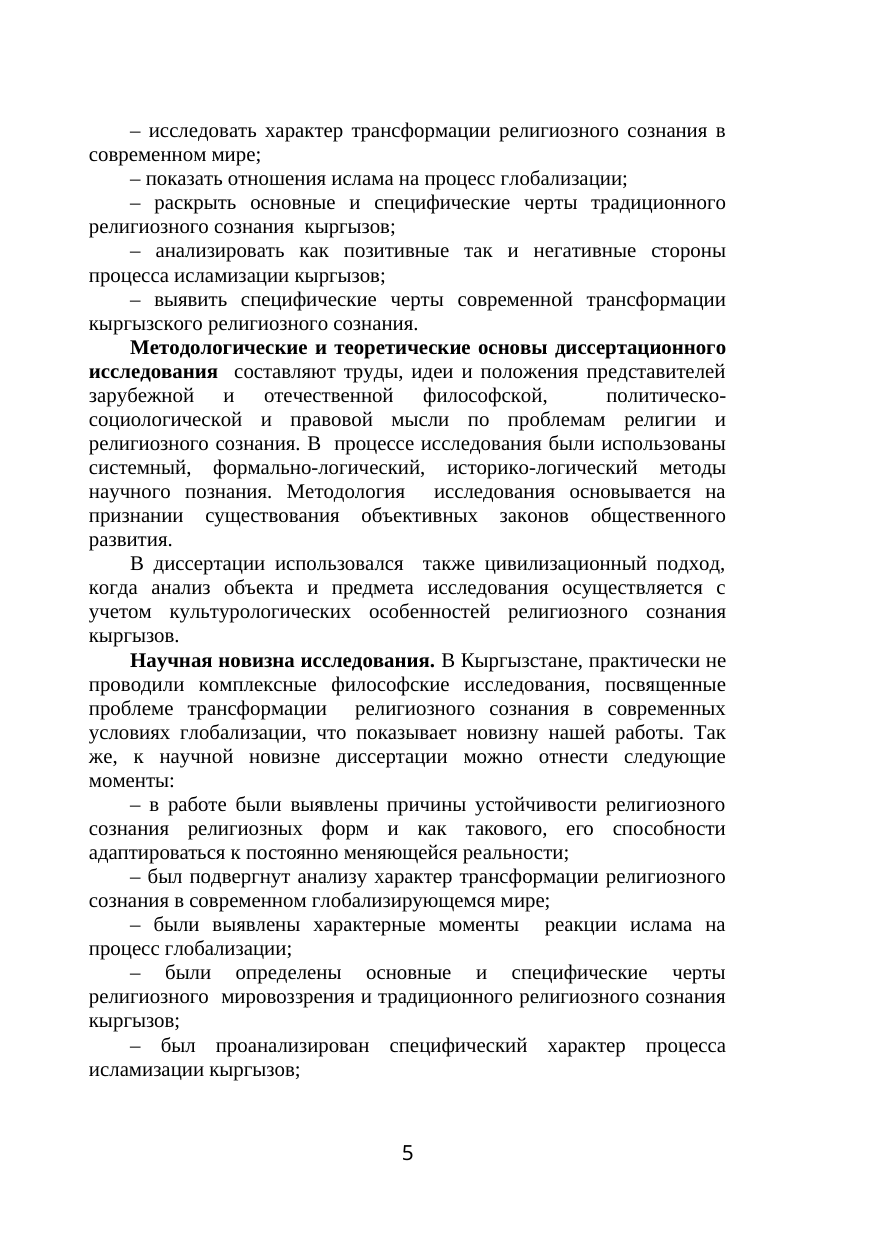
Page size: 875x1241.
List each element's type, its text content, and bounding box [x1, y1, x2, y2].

text – раскрыть основные и специфические черты традиционного религиозного сознания кыргызов; [89, 190, 726, 238]
text – были определены основные и специфические черты религиозного мировоззрения и традиционного религиозного сознания кыргызов; [89, 960, 726, 1032]
text В диссертации использовался также цивилизационный подход, когда анализ объекта и предмета исследования осуществляется с учетом культурологических особенностей религиозного сознания кыргызов. [89, 551, 726, 647]
text – анализировать как позитивные так и негативные стороны процесса исламизации кыргызов; [89, 238, 726, 287]
text – был подвергнут анализу характер трансформации религиозного сознания в современном глобализирующемся мире; [89, 864, 726, 912]
text Научная новизна исследования. В Кыргызстане, практически не проводили комплексные философские исследования, посвященные проблеме трансформации религиозного сознания в современных условиях глобализации, что показывает новизну нашей работы. Так же, к научной новизне диссертации можно отнести следующие моменты: [89, 647, 726, 792]
text – исследовать характер трансформации религиозного сознания в современном мире; [89, 118, 726, 166]
text Методологические и теоретические основы диссертационного исследования составляют труды, идеи и положения представителей зарубежной и отечественной философской, политическо-социологической и правовой мысли по проблемам религии и религиозного сознания. В процессе исследования были использованы системный, формально-логический, историко-логический методы научного познания. Методология исследования основывается на признании существования объективных законов общественного развития. [89, 335, 726, 551]
text – был проанализирован специфический характер процесса исламизации кыргызов; [89, 1032, 726, 1081]
text – выявить специфические черты современной трансформации кыргызского религиозного сознания. [89, 287, 726, 335]
text – в работе были выявлены причины устойчивости религиозного сознания религиозных форм и как такового, его способности адаптироваться к постоянно меняющейся реальности; [89, 792, 726, 864]
text – были выявлены характерные моменты реакции ислама на процесс глобализации; [89, 912, 726, 960]
text – показать отношения ислама на процесс глобализации; [89, 166, 726, 190]
